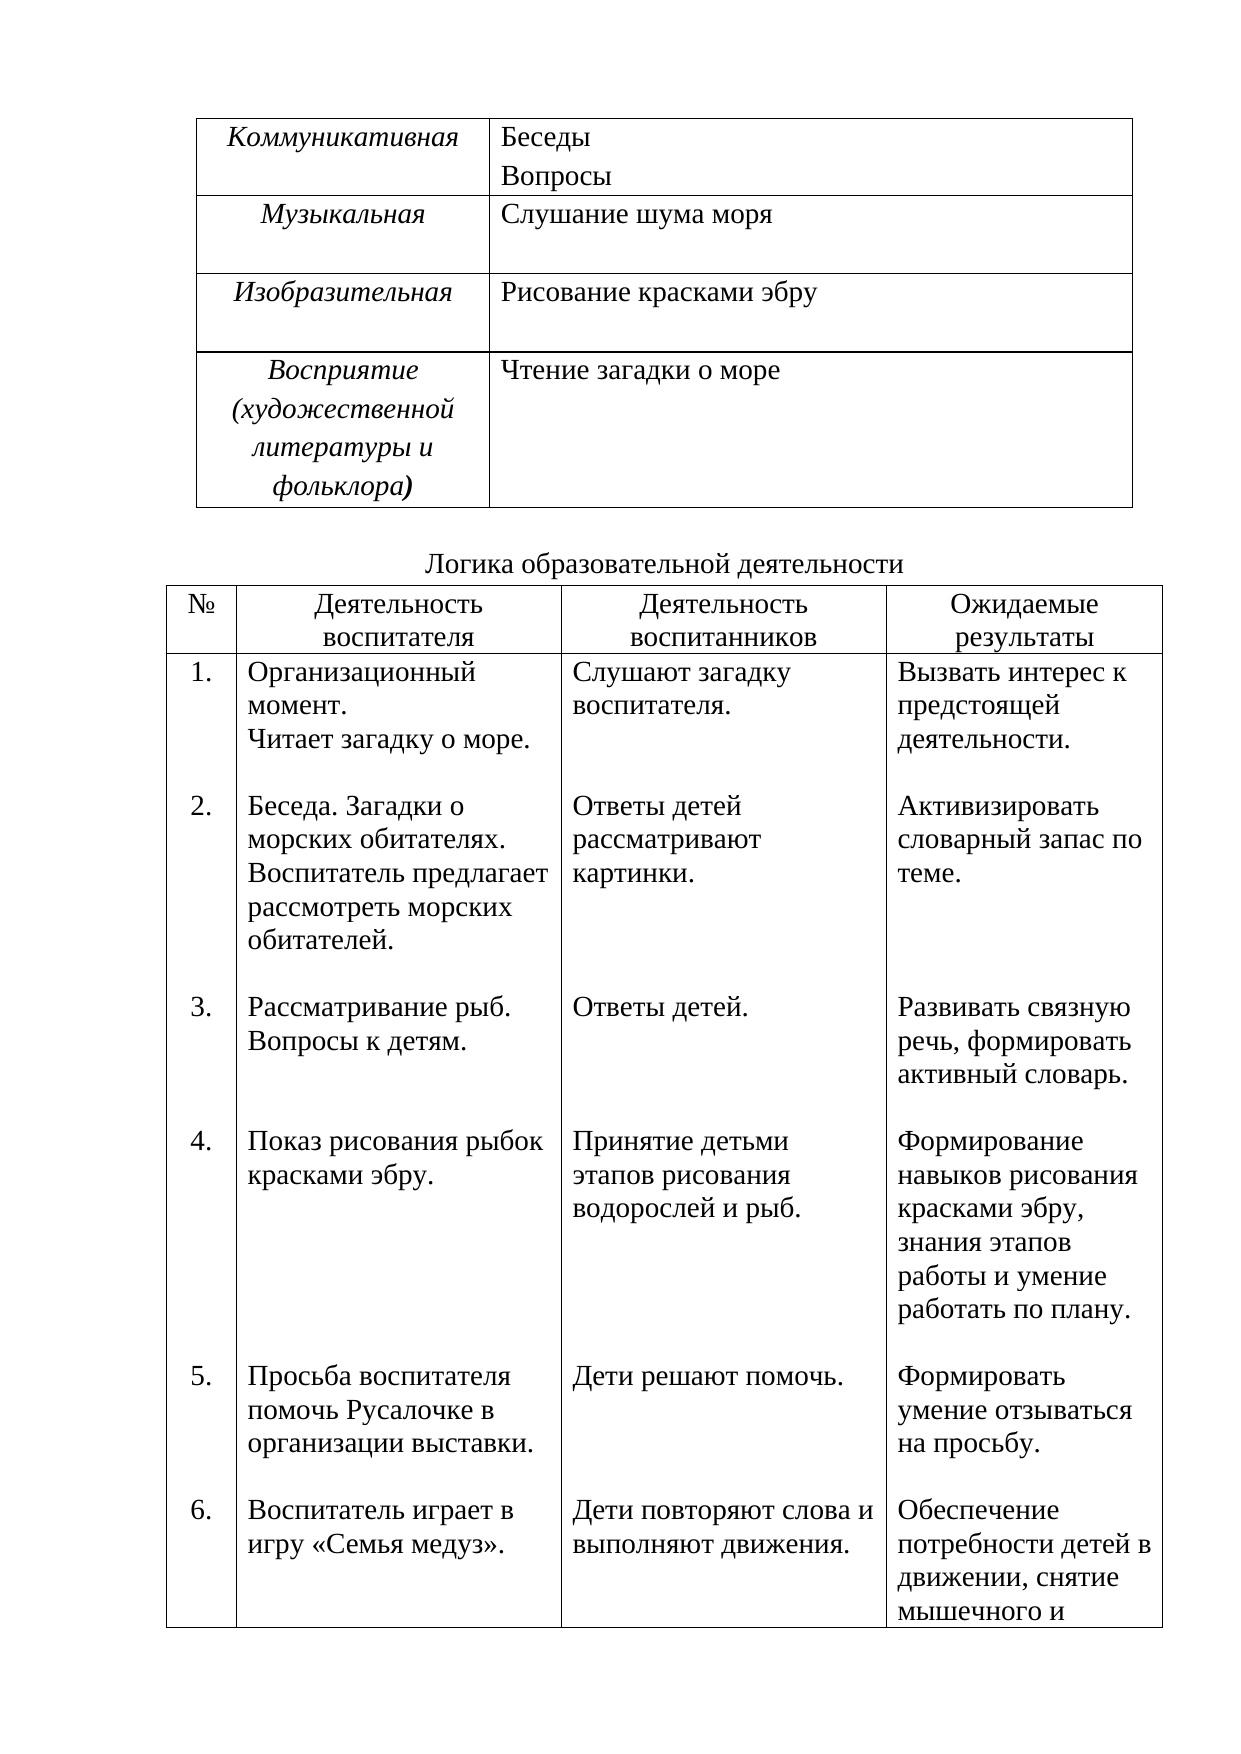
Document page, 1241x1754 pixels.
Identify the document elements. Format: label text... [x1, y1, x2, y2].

table_cell Коммуникативная [197, 119, 489, 195]
table_cell Слушание шума моря [490, 196, 1132, 273]
table_cell Рисование красками эбру [490, 274, 1132, 351]
table_header Ожидаемые результаты [887, 586, 1162, 653]
table_header Деятельность воспитанников [562, 586, 886, 653]
table_cell Музыкальная [197, 196, 489, 273]
table_cell Изобразительная [197, 274, 489, 351]
table_cell Чтение загадки о море [490, 353, 1132, 507]
table_cell Восприятие (художественной литературы и фольклора) [197, 353, 489, 507]
table_cell Беседы Вопросы [490, 119, 1132, 195]
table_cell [167, 654, 236, 1627]
table_header № [167, 586, 236, 653]
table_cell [237, 654, 561, 1627]
table_header Деятельность воспитателя [237, 586, 561, 653]
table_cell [887, 654, 1162, 1627]
text Логика образовательной деятельности [177, 546, 1152, 580]
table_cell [562, 654, 886, 1627]
